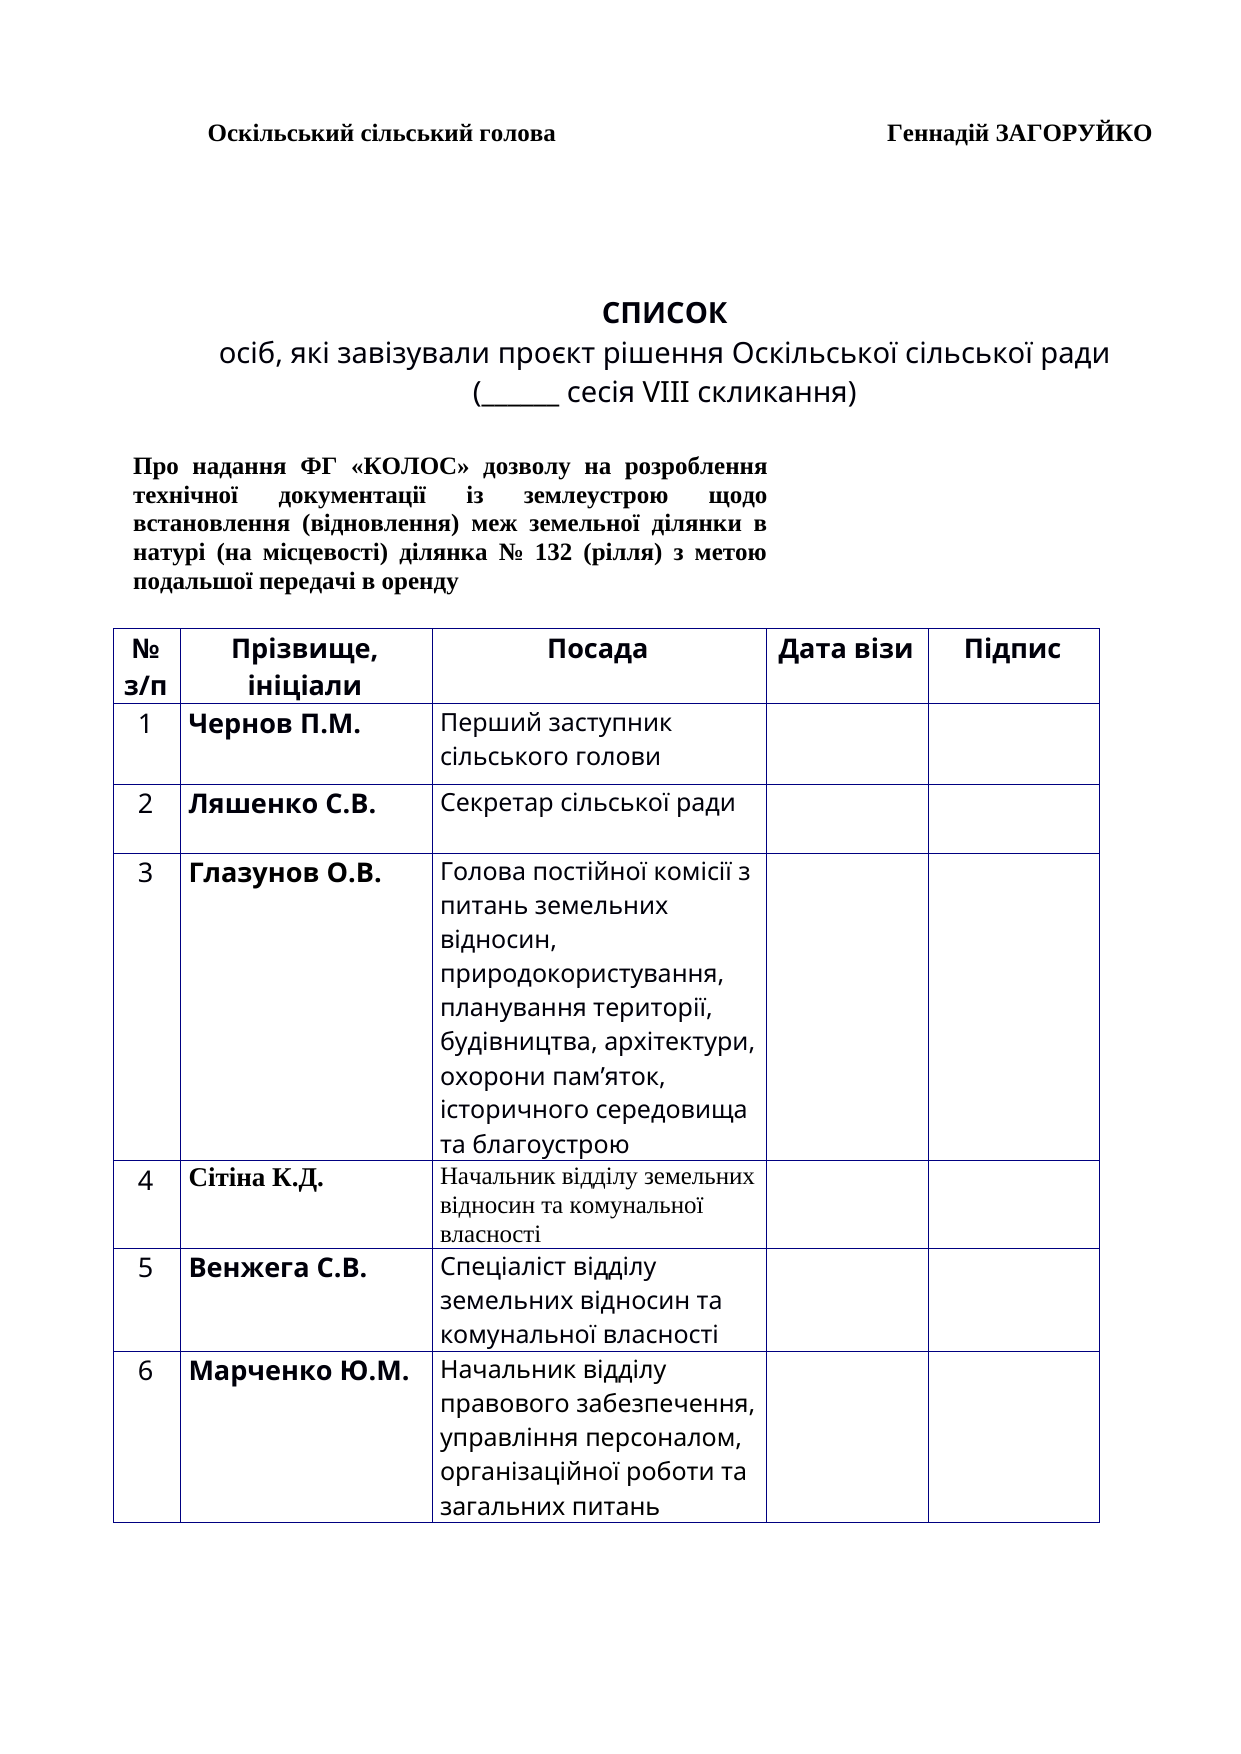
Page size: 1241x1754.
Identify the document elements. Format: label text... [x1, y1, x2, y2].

table_cell [929, 1161, 1099, 1248]
table_cell 2 [114, 785, 180, 853]
table_header Підпис [929, 629, 1099, 703]
table_header № з/п [114, 629, 180, 703]
table_cell Сітіна К.Д. [181, 1161, 432, 1248]
table_cell Спеціаліст відділу земельних відносин та комунальної власності [433, 1249, 766, 1351]
table_cell [767, 704, 928, 783]
table_cell [929, 1352, 1099, 1522]
text осіб, які завізували проєкт рішення Оскільської сільської ради [133, 332, 1196, 372]
table_cell [929, 854, 1099, 1160]
text СПИСОК [133, 292, 1196, 332]
table_cell Перший заступник сільського голови [433, 704, 766, 783]
table_cell 3 [114, 854, 180, 1160]
text (______ сесія VІІІ скликання) [133, 372, 1196, 411]
table_cell 6 [114, 1352, 180, 1522]
table_header Дата візи [767, 629, 928, 703]
table_header Посада [433, 629, 766, 703]
table_cell 4 [114, 1161, 180, 1248]
table_cell [929, 785, 1099, 853]
table_cell Венжега С.В. [181, 1249, 432, 1351]
table_cell 1 [114, 704, 180, 783]
text Оскільський сільський голова Геннадій ЗАГОРУЙКО [133, 118, 1196, 147]
table_cell 5 [114, 1249, 180, 1351]
table_cell [929, 704, 1099, 783]
table_header Прізвище, ініціали [181, 629, 432, 703]
text Про надання ФГ «КОЛОС» дозволу на розроблення технічної документації із землеустрою щодо встановлення (відновлення) меж земельної ділянки в натурі (на місцевості) ділянка № 132 (рілля) з метою подальшої передачі в оренду [133, 451, 768, 595]
table_cell [767, 785, 928, 853]
table_cell Ляшенко С.В. [181, 785, 432, 853]
table_cell Секретар сільської ради [433, 785, 766, 853]
table_cell Чернов П.М. [181, 704, 432, 783]
table_cell Начальник відділу правового забезпечення, управління персоналом, організаційної роботи та загальних питань [433, 1352, 766, 1522]
table_cell Голова постійної комісії з питань земельних відносин, природокористування, планування території, будівництва, архітектури, охорони пам’яток, історичного середовища та благоустрою [433, 854, 766, 1160]
table_cell [767, 1249, 928, 1351]
table_cell [767, 1161, 928, 1248]
table_cell [767, 1352, 928, 1522]
table_cell Начальник відділу земельних відносин та комунальної власності [433, 1161, 766, 1248]
table_cell Глазунов О.В. [181, 854, 432, 1160]
table_cell [767, 854, 928, 1160]
table_cell Марченко Ю.М. [181, 1352, 432, 1522]
table_cell [929, 1249, 1099, 1351]
